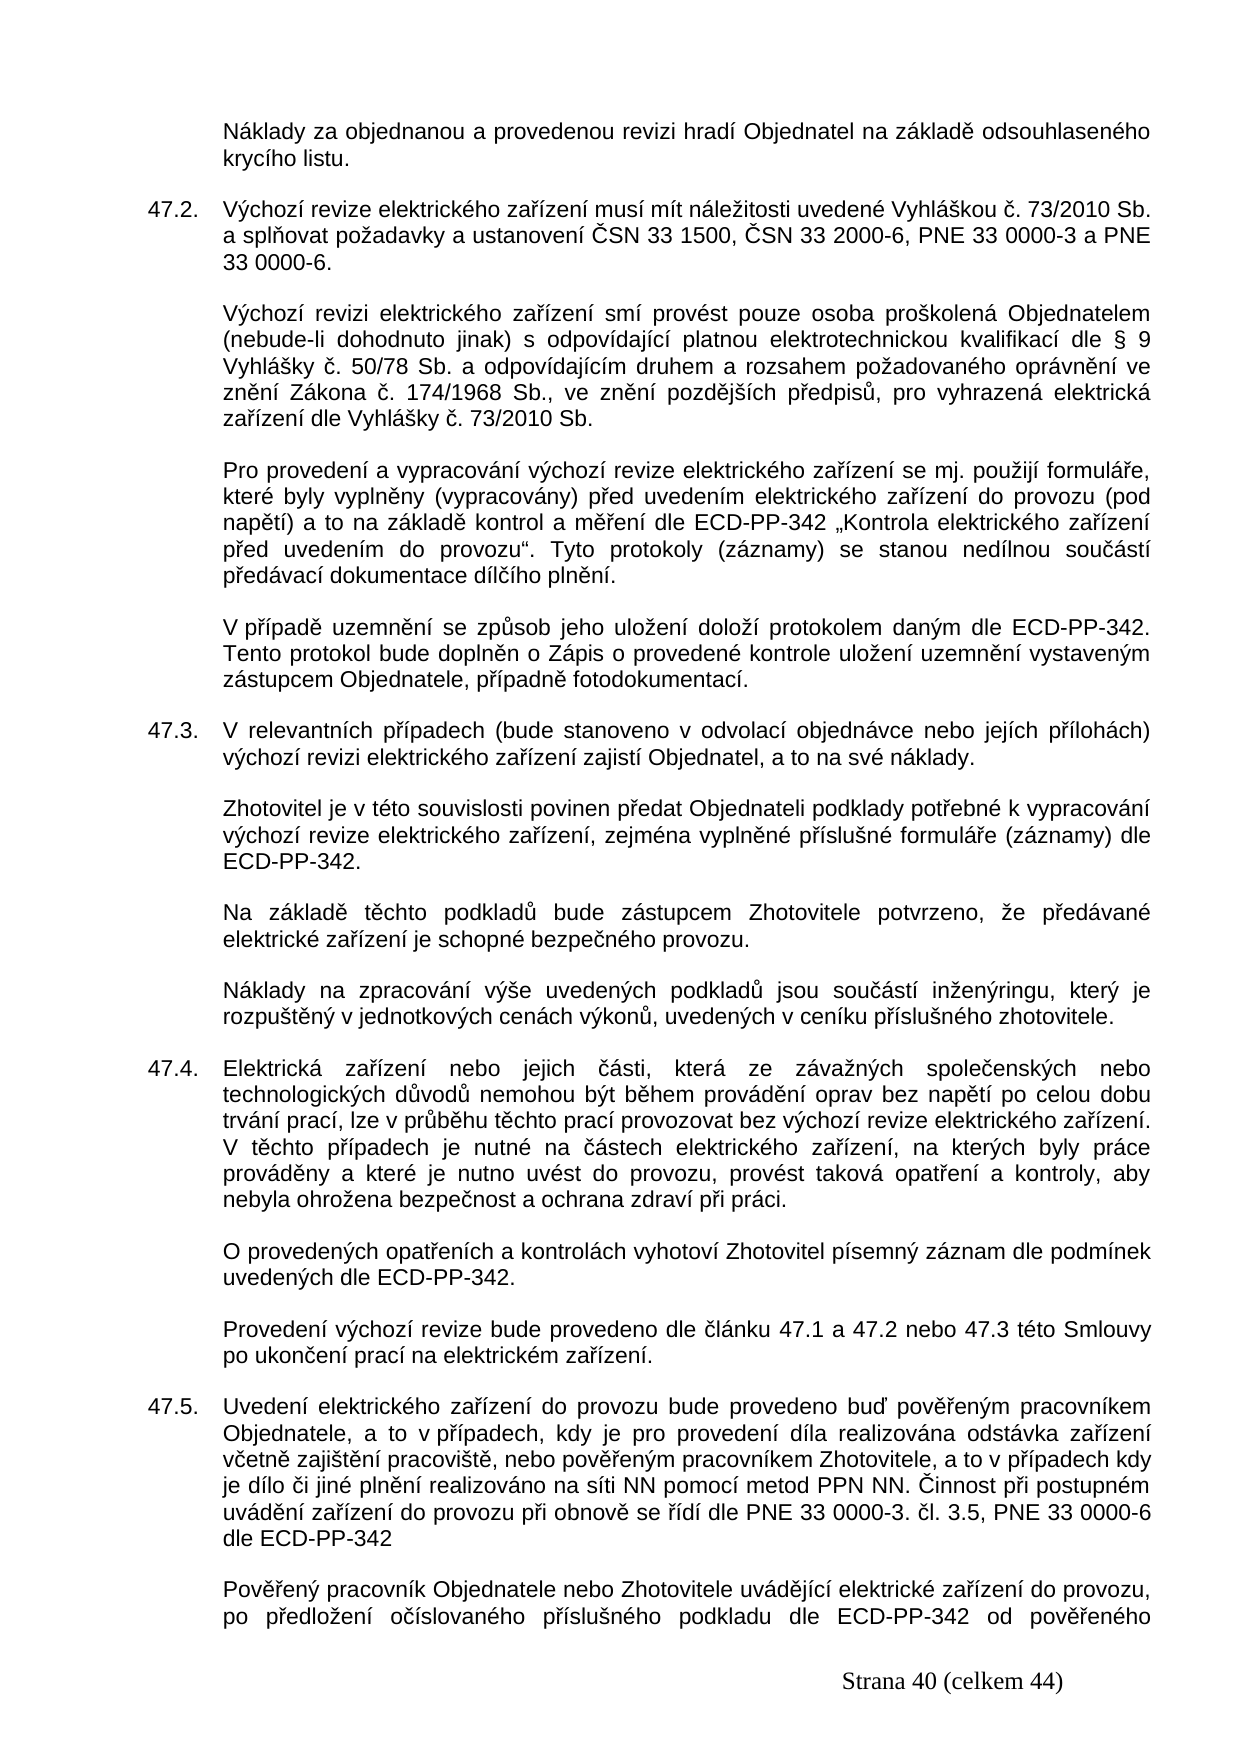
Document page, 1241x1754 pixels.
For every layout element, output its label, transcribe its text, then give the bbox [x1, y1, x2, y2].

subtitle Výchozí revize elektrického zařízení musí mít náležitosti uvedené Vyhláškou č. 73/2010 Sb. a splňovat požadavky a ustanovení ČSN 33 1500, ČSN 33 2000-6, PNE 33 0000-3 a PNE 33 0000-6. [148, 196, 1152, 275]
subtitle V relevantních případech (bude stanoveno v odvolací objednávce nebo jejích přílohách) výchozí revizi elektrického zařízení zajistí Objednatel, a to na své náklady. [148, 717, 1152, 770]
subtitle O provedených opatřeních a kontrolách vyhotoví Zhotovitel písemný záznam dle podmínek uvedených dle ECD-PP-342. [223, 1238, 1152, 1291]
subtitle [223, 1576, 1152, 1629]
subtitle Náklady za objednanou a provedenou revizi hradí Objednatel na základě odsouhlaseného krycího listu. [223, 118, 1152, 171]
subtitle V případě uzemnění se způsob jeho uložení doloží protokolem daným dle ECD-PP-342. Tento protokol bude doplněn o Zápis o provedené kontrole uložení uzemnění vystaveným zástupcem Objednatele, případně fotodokumentací. [223, 613, 1152, 692]
subtitle Uvedení elektrického zařízení do provozu bude provedeno buď pověřeným pracovníkem Objednatele, a to v případech, kdy je pro provedení díla realizována odstávka zařízení včetně zajištění pracoviště, nebo pověřeným pracovníkem Zhotovitele, a to v případech kdy je dílo či jiné plnění realizováno na síti NN pomocí metod PPN NN. Činnost při postupném uvádění zařízení do provozu při obnově se řídí dle PNE 33 0000-3. čl. 3.5, PNE 33 0000-6 dle ECD-PP-342 [148, 1393, 1152, 1551]
subtitle Výchozí revizi elektrického zařízení smí provést pouze osoba proškolená Objednatelem (nebude-li dohodnuto jinak) s odpovídající platnou elektrotechnickou kvalifikací dle § 9 Vyhlášky č. 50/78 Sb. a odpovídajícím druhem a rozsahem požadovaného oprávnění ve znění Zákona č. 174/1968 Sb., ve znění pozdějších předpisů, pro vyhrazená elektrická zařízení dle Vyhlášky č. 73/2010 Sb. [223, 300, 1152, 432]
subtitle Zhotovitel je v této souvislosti povinen předat Objednateli podklady potřebné k vypracování výchozí revize elektrického zařízení, zejména vyplněné příslušné formuláře (záznamy) dle ECD-PP-342. [223, 795, 1152, 874]
subtitle Provedení výchozí revize bude provedeno dle článku 47.1 a 47.2 nebo 47.3 této Smlouvy po ukončení prací na elektrickém zařízení. [223, 1316, 1152, 1368]
subtitle Náklady na zpracování výše uvedených podkladů jsou součástí inženýringu, který je rozpuštěný v jednotkových cenách výkonů, uvedených v ceníku příslušného zhotovitele. [223, 977, 1152, 1030]
subtitle Elektrická zařízení nebo jejich části, která ze závažných společenských nebo technologických důvodů nemohou být během provádění oprav bez napětí po celou dobu trvání prací, lze v průběhu těchto prací provozovat bez výchozí revize elektrického zařízení. V těchto případech je nutné na částech elektrického zařízení, na kterých byly práce prováděny a které je nutno uvést do provozu, provést taková opatření a kontroly, aby nebyla ohrožena bezpečnost a ochrana zdraví při práci. [148, 1055, 1152, 1213]
subtitle Pro provedení a vypracování výchozí revize elektrického zařízení se mj. použijí formuláře, které byly vyplněny (vypracovány) před uvedením elektrického zařízení do provozu (pod napětí) a to na základě kontrol a měření dle ECD-PP-342 „Kontrola elektrického zařízení před uvedením do provozu“. Tyto protokoly (záznamy) se stanou nedílnou součástí předávací dokumentace dílčího plnění. [223, 457, 1152, 588]
subtitle Na základě těchto podkladů bude zástupcem Zhotovitele potvrzeno, že předávané elektrické zařízení je schopné bezpečného provozu. [223, 899, 1152, 952]
